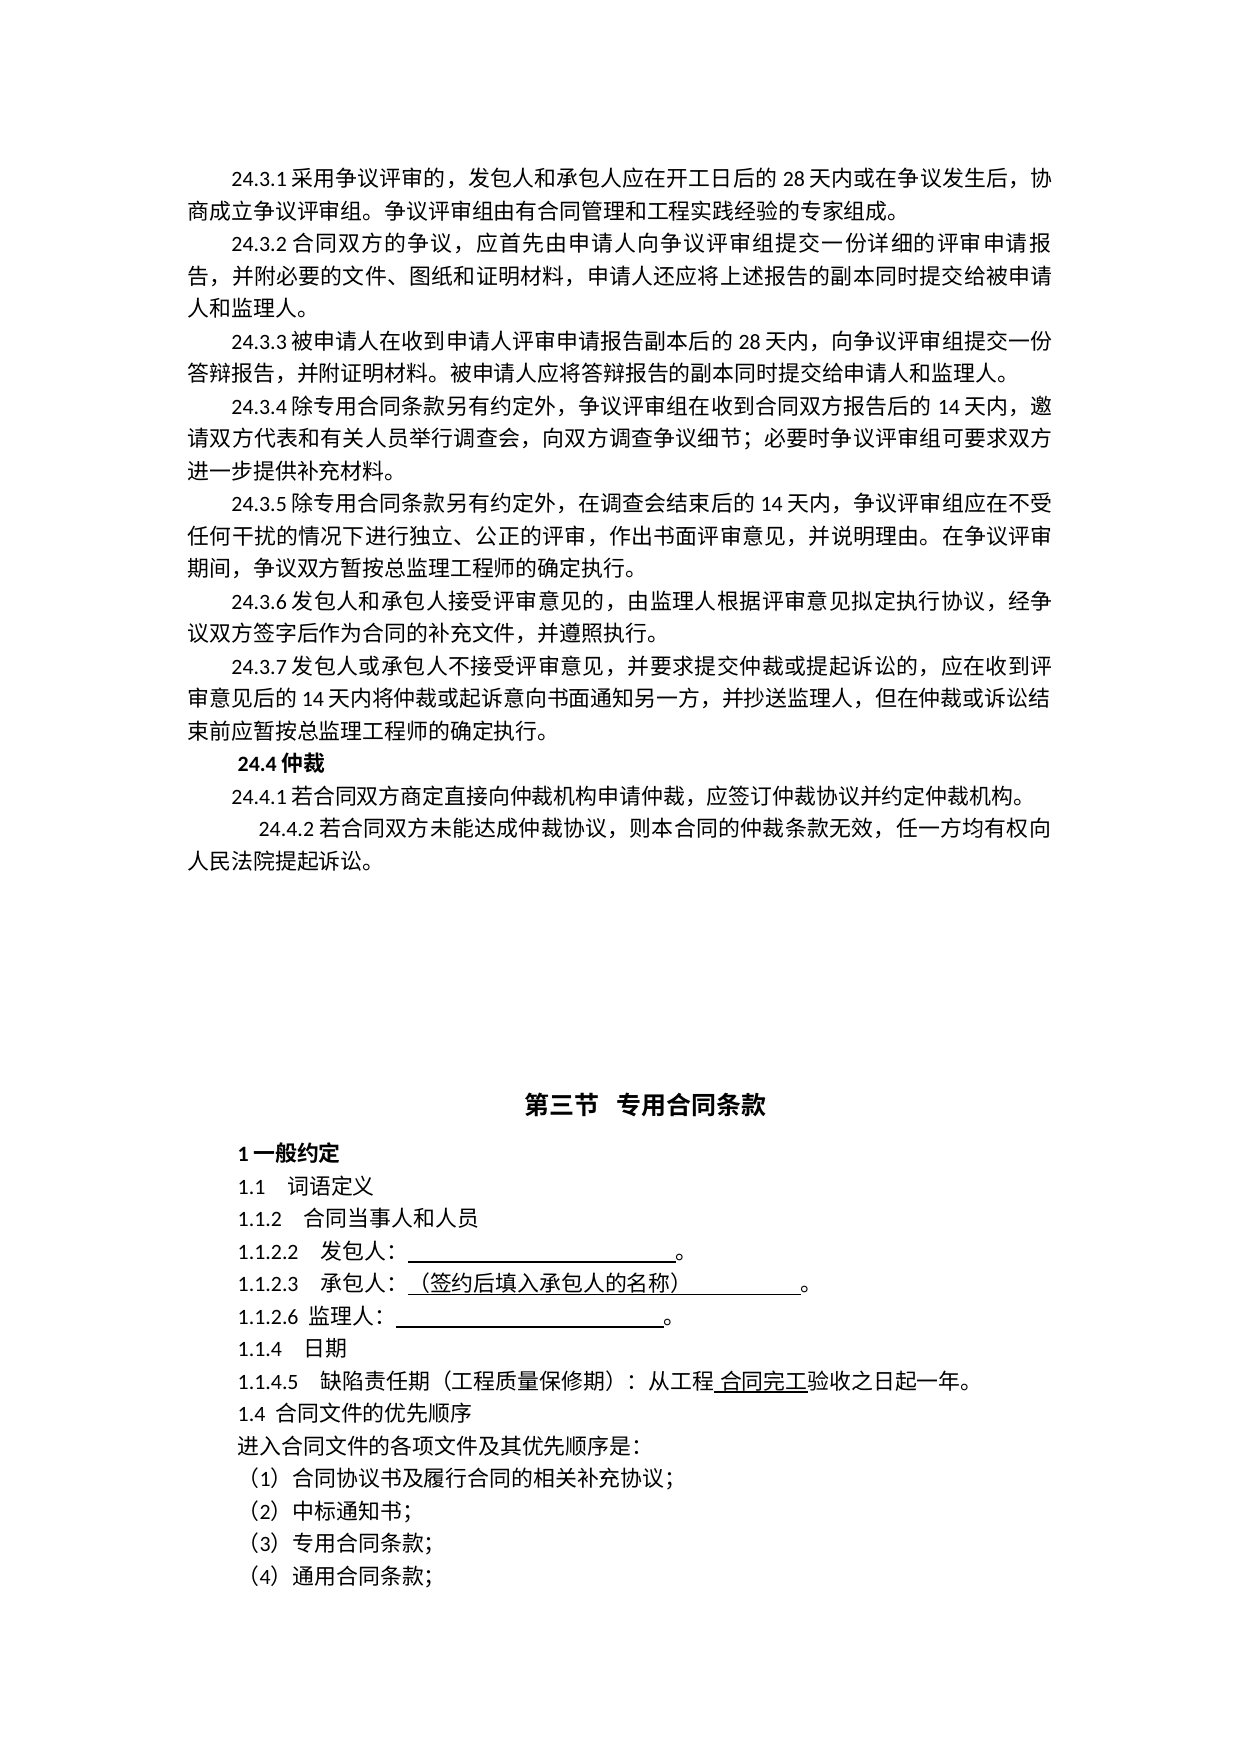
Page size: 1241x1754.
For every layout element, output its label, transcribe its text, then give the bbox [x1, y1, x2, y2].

text 1.1.4.5 缺陷责任期（工程质量保修期）：从工程 合同完工验收之日起一年。 [187, 1364, 1053, 1397]
text 1一般约定 [187, 1137, 1053, 1169]
text 24.4.2若合同双方未能达成仲裁协议，则本合同的仲裁条款无效，任一方均有权向人民法院提起诉讼。 [187, 812, 1053, 877]
text 1.4 合同文件的优先顺序 [187, 1397, 1053, 1429]
text （3）专用合同条款； [187, 1527, 1053, 1559]
text 1.1 词语定义 [187, 1169, 1053, 1202]
text 1.1.2.6 监理人： 。 [187, 1299, 1053, 1332]
text 1.1.2.3 承包人：（签约后填入承包人的名称） 。 [187, 1267, 1053, 1299]
text 24.4仲裁 [187, 747, 1053, 779]
text 24.3.6发包人和承包人接受评审意见的，由监理人根据评审意见拟定执行协议，经争议双方签字后作为合同的补充文件，并遵照执行。 [187, 584, 1053, 649]
text （1）合同协议书及履行合同的相关补充协议； [187, 1462, 1053, 1494]
text 24.3.4除专用合同条款另有约定外，争议评审组在收到合同双方报告后的14天内，邀请双方代表和有关人员举行调查会，向双方调查争议细节；必要时争议评审组可要求双方进一步提供补充材料。 [187, 389, 1053, 487]
text 进入合同文件的各项文件及其优先顺序是： [187, 1429, 1053, 1462]
text 24.3.3被申请人在收到申请人评审申请报告副本后的28天内，向争议评审组提交一份答辩报告，并附证明材料。被申请人应将答辩报告的副本同时提交给申请人和监理人。 [187, 324, 1053, 389]
text （4）通用合同条款； [187, 1559, 1053, 1592]
text 第三节 专用合同条款 [187, 1072, 1053, 1137]
text 1.1.2 合同当事人和人员 [187, 1202, 1053, 1234]
text 1.1.2.2 发包人： 。 [187, 1234, 1053, 1267]
text 1.1.4 日期 [187, 1332, 1053, 1364]
text 24.4.1若合同双方商定直接向仲裁机构申请仲裁，应签订仲裁协议并约定仲裁机构。 [187, 779, 1053, 812]
text 24.3.5除专用合同条款另有约定外，在调查会结束后的14天内，争议评审组应在不受任何干扰的情况下进行独立、公正的评审，作出书面评审意见，并说明理由。在争议评审期间，争议双方暂按总监理工程师的确定执行。 [187, 487, 1053, 584]
text 24.3.1采用争议评审的，发包人和承包人应在开工日后的28天内或在争议发生后，协商成立争议评审组。争议评审组由有合同管理和工程实践经验的专家组成。 [187, 162, 1053, 227]
text 24.3.7发包人或承包人不接受评审意见，并要求提交仲裁或提起诉讼的，应在收到评审意见后的14天内将仲裁或起诉意向书面通知另一方，并抄送监理人，但在仲裁或诉讼结束前应暂按总监理工程师的确定执行。 [187, 649, 1053, 747]
text （2）中标通知书； [187, 1494, 1053, 1527]
text 24.3.2合同双方的争议，应首先由申请人向争议评审组提交一份详细的评审申请报告，并附必要的文件、图纸和证明材料，申请人还应将上述报告的副本同时提交给被申请人和监理人。 [187, 227, 1053, 324]
